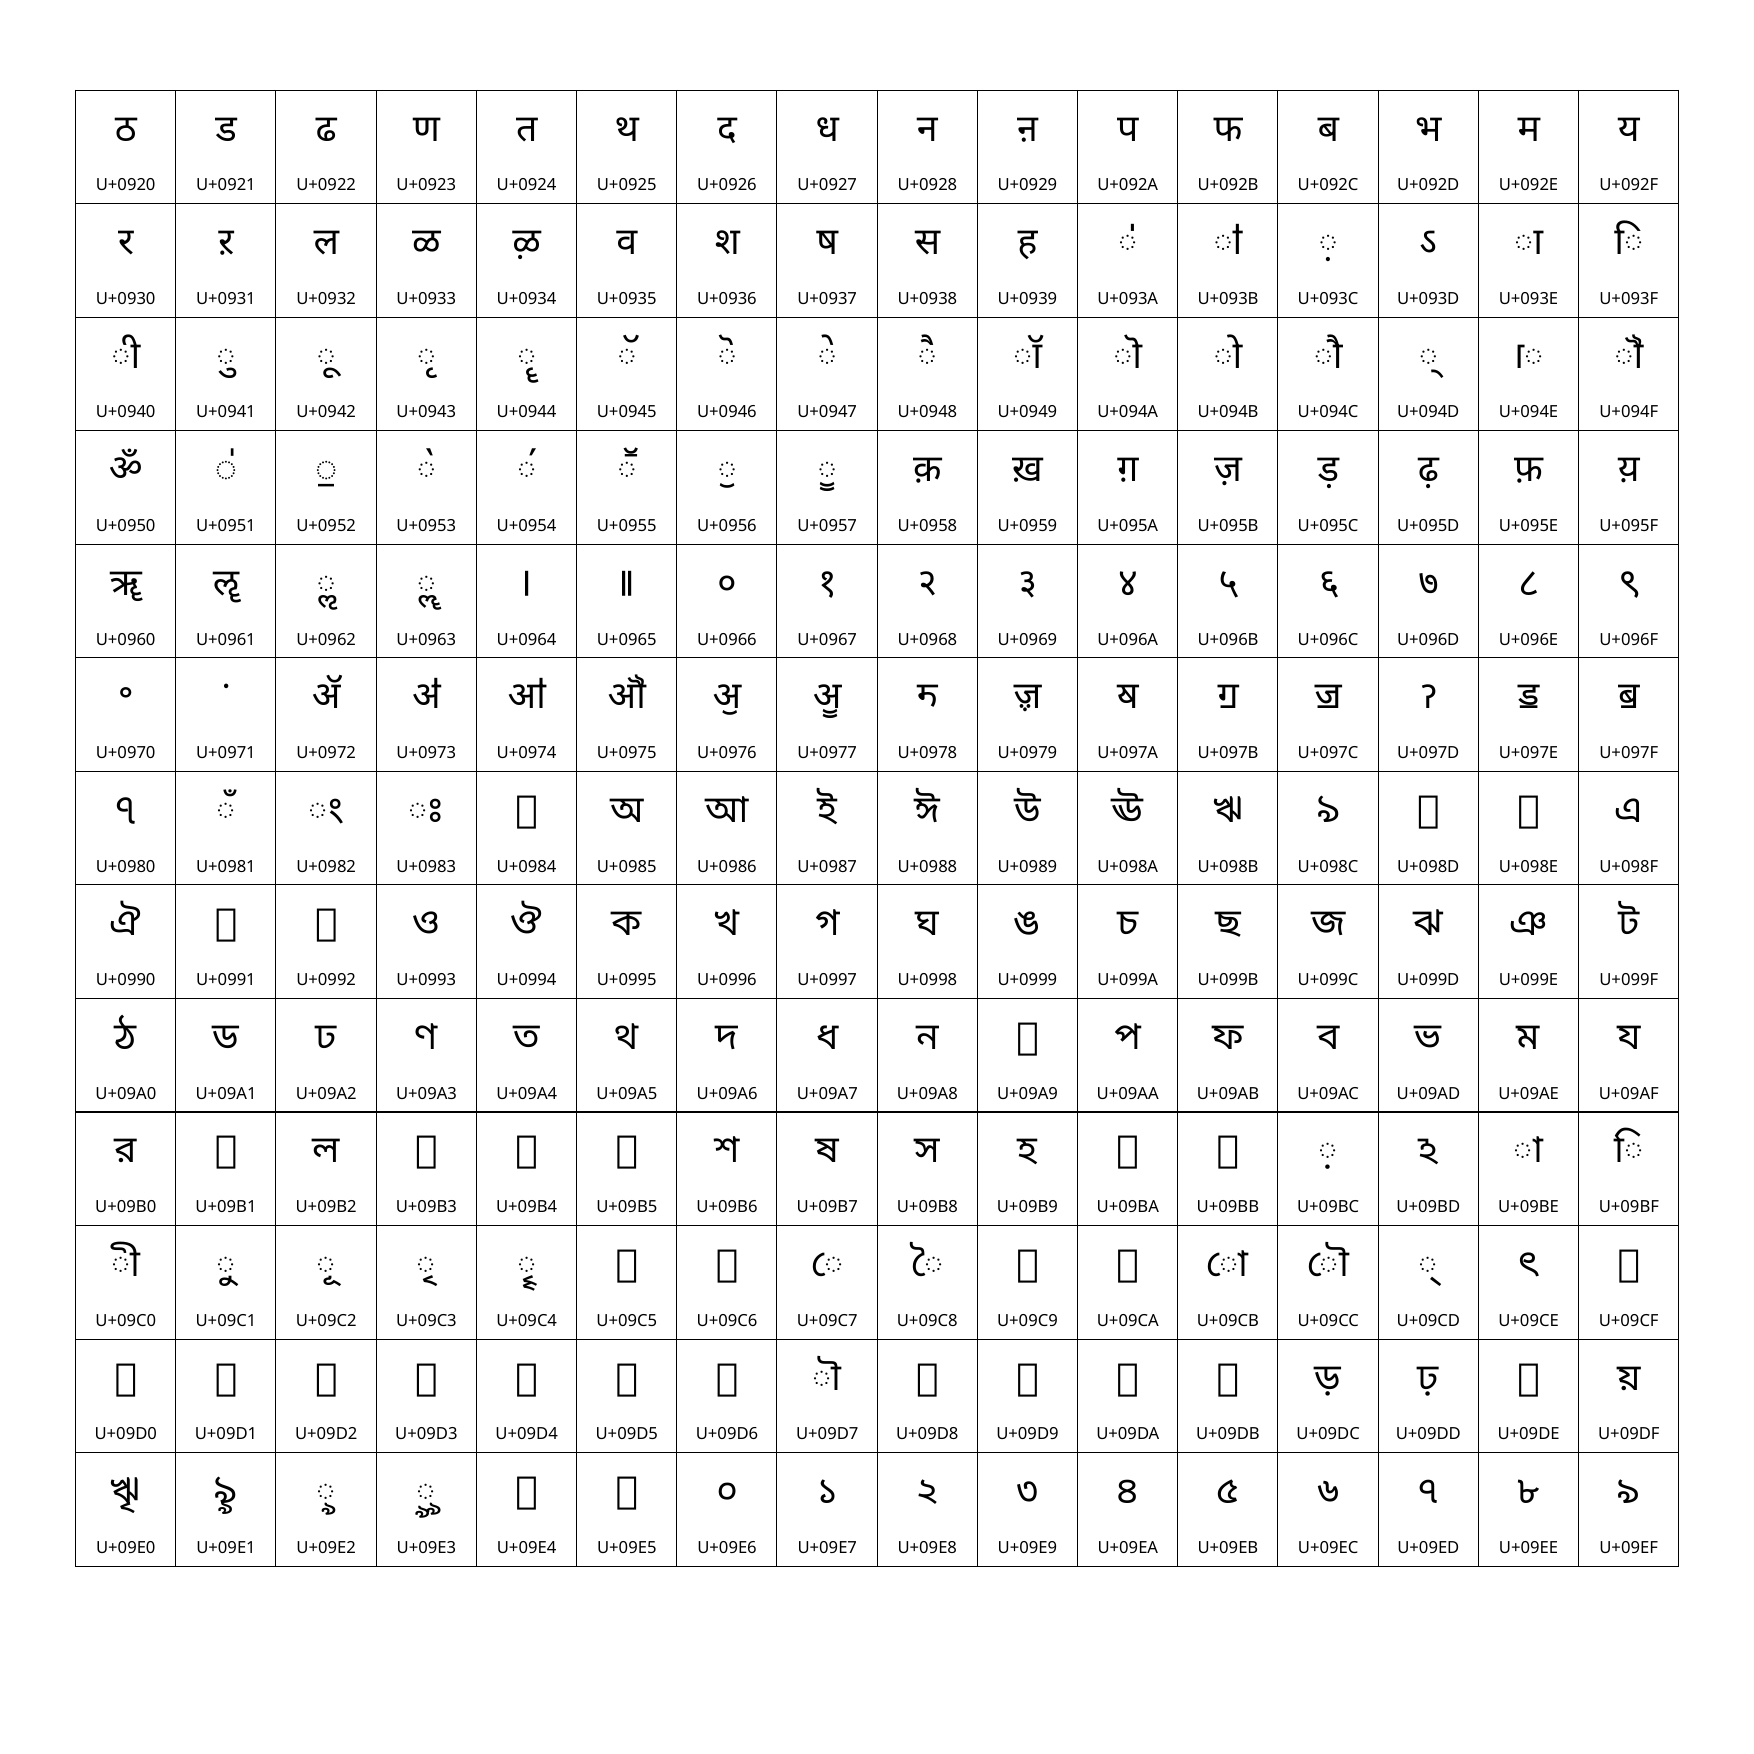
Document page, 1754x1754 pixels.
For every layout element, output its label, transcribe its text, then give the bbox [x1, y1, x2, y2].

table_cell ণ U+09A3 [377, 999, 476, 1111]
table_cell ॠ U+0960 [76, 545, 175, 657]
table_cell চ U+099A [1078, 885, 1177, 998]
table_cell ॣ U+0963 [377, 545, 476, 657]
table_cell ো U+09CB [1178, 1226, 1277, 1338]
table_cell ी U+0940 [76, 318, 175, 430]
table_cell ह U+0939 [978, 204, 1077, 317]
table_cell ऩ U+0929 [978, 91, 1077, 203]
table_cell ও U+0993 [377, 885, 476, 998]
table_cell ॗ U+0957 [777, 431, 877, 544]
table_cell फ़ U+095E [1479, 431, 1578, 544]
table_cell ঒ U+0992 [276, 885, 376, 998]
table_cell ল U+09B2 [276, 1113, 376, 1225]
table_cell ॡ U+0961 [176, 545, 275, 657]
table_cell ছ U+099B [1178, 885, 1277, 998]
table_cell খ U+0996 [677, 885, 776, 998]
table_cell ॕ U+0955 [577, 431, 676, 544]
table_cell ॲ U+0972 [276, 658, 376, 771]
table_cell ং U+0982 [276, 772, 376, 884]
table_cell শ U+09B6 [677, 1113, 776, 1225]
table_cell ৭ U+09ED [1379, 1453, 1478, 1566]
table_cell ॷ U+0977 [777, 658, 877, 771]
table_cell ঢ U+09A2 [276, 999, 376, 1111]
table_cell ो U+094B [1178, 318, 1277, 430]
table_cell য় U+09DF [1579, 1340, 1678, 1452]
table_cell ৈ U+09C8 [878, 1226, 977, 1338]
table_cell ৯ U+09EF [1579, 1453, 1678, 1566]
table_cell श U+0936 [677, 204, 776, 317]
table_cell ् U+094D [1379, 318, 1478, 430]
table_cell ৢ U+09E2 [276, 1453, 376, 1566]
table_cell फ U+092B [1178, 91, 1277, 203]
table_cell জ U+099C [1278, 885, 1378, 998]
table_cell এ U+098F [1579, 772, 1678, 884]
table_cell ७ U+096D [1379, 545, 1478, 657]
table_cell ৉ U+09C9 [978, 1226, 1077, 1338]
table_cell ड़ U+095C [1278, 431, 1378, 544]
table_cell ऴ U+0934 [477, 204, 576, 317]
table_cell ৆ U+09C6 [677, 1226, 776, 1338]
table_cell ॎ U+094E [1479, 318, 1578, 430]
table_cell ঱ U+09B1 [176, 1113, 275, 1225]
table_cell ড U+09A1 [176, 999, 275, 1111]
table_cell ৔ U+09D4 [477, 1340, 576, 1452]
table_cell ऻ U+093B [1178, 204, 1277, 317]
table_cell ঄ U+0984 [477, 772, 576, 884]
table_cell ौ U+094C [1278, 318, 1378, 430]
table_cell স U+09B8 [878, 1113, 977, 1225]
table_cell ঘ U+0998 [878, 885, 977, 998]
table_cell ৑ U+09D1 [176, 1340, 275, 1452]
table_cell হ U+09B9 [978, 1113, 1077, 1225]
table_cell ऱ U+0931 [176, 204, 275, 317]
table_cell प U+092A [1078, 91, 1177, 203]
table_cell ৮ U+09EE [1479, 1453, 1578, 1566]
table_cell ঩ U+09A9 [978, 999, 1077, 1111]
table_cell ৄ U+09C4 [477, 1226, 576, 1338]
table_cell ॸ U+0978 [878, 658, 977, 771]
table_cell ৥ U+09E5 [577, 1453, 676, 1566]
table_cell ढ़ U+095D [1379, 431, 1478, 544]
table_cell ৊ U+09CA [1078, 1226, 1177, 1338]
table_cell ल U+0932 [276, 204, 376, 317]
table_cell ই U+0987 [777, 772, 877, 884]
table_cell ि U+093F [1579, 204, 1678, 317]
table_cell ठ U+0920 [76, 91, 175, 203]
table_cell ূ U+09C2 [276, 1226, 376, 1338]
table_cell ॼ U+097C [1278, 658, 1378, 771]
table_cell ঔ U+0994 [477, 885, 576, 998]
table_cell ৪ U+09EA [1078, 1453, 1177, 1566]
table_cell ृ U+0943 [377, 318, 476, 430]
table_cell ढ U+0922 [276, 91, 376, 203]
table_cell ॢ U+0962 [276, 545, 376, 657]
table_cell ৠ U+09E0 [76, 1453, 175, 1566]
table_cell ঋ U+098B [1178, 772, 1277, 884]
table_cell ६ U+096C [1278, 545, 1378, 657]
table_cell ै U+0948 [878, 318, 977, 430]
table_cell ॆ U+0946 [677, 318, 776, 430]
table_cell ঺ U+09BA [1078, 1113, 1177, 1225]
table_cell ঙ U+0999 [978, 885, 1077, 998]
table_cell ১ U+09E7 [777, 1453, 877, 1566]
table_cell ৏ U+09CF [1579, 1226, 1678, 1338]
table_cell প U+09AA [1078, 999, 1177, 1111]
table_cell ॾ U+097E [1479, 658, 1578, 771]
table_cell ৖ U+09D6 [677, 1340, 776, 1452]
table_cell ক U+0995 [577, 885, 676, 998]
table_cell ় U+09BC [1278, 1113, 1378, 1225]
table_cell ० U+0966 [677, 545, 776, 657]
table_cell ॻ U+097B [1178, 658, 1277, 771]
table_cell व U+0935 [577, 204, 676, 317]
table_cell र U+0930 [76, 204, 175, 317]
table_cell ॉ U+0949 [978, 318, 1077, 430]
table_cell ग़ U+095A [1078, 431, 1177, 544]
table_cell ज़ U+095B [1178, 431, 1277, 544]
table_cell আ U+0986 [677, 772, 776, 884]
table_cell ৛ U+09DB [1178, 1340, 1277, 1452]
table_cell ঌ U+098C [1278, 772, 1378, 884]
table_cell भ U+092D [1379, 91, 1478, 203]
table_cell ঳ U+09B3 [377, 1113, 476, 1225]
table_cell ॶ U+0976 [677, 658, 776, 771]
table_cell ত U+09A4 [477, 999, 576, 1111]
table_cell ५ U+096B [1178, 545, 1277, 657]
table_cell स U+0938 [878, 204, 977, 317]
table_cell ৃ U+09C3 [377, 1226, 476, 1338]
table_cell ॓ U+0953 [377, 431, 476, 544]
table_cell ৫ U+09EB [1178, 1453, 1277, 1566]
table_cell ॖ U+0956 [677, 431, 776, 544]
table_cell ঐ U+0990 [76, 885, 175, 998]
table_cell ष U+0937 [777, 204, 877, 317]
table_cell ़ U+093C [1278, 204, 1378, 317]
table_cell ২ U+09E8 [878, 1453, 977, 1566]
table_cell ৌ U+09CC [1278, 1226, 1378, 1338]
table_cell ৕ U+09D5 [577, 1340, 676, 1452]
table_cell ঽ U+09BD [1379, 1113, 1478, 1225]
table_cell া U+09BE [1479, 1113, 1578, 1225]
table_cell ॰ U+0970 [76, 658, 175, 771]
table_cell ८ U+096E [1479, 545, 1578, 657]
table_cell ধ U+09A7 [777, 999, 877, 1111]
table_cell ব U+09AC [1278, 999, 1378, 1111]
table_cell २ U+0968 [878, 545, 977, 657]
table_cell ৬ U+09EC [1278, 1453, 1378, 1566]
table_cell ৤ U+09E4 [477, 1453, 576, 1566]
table_cell ঻ U+09BB [1178, 1113, 1277, 1225]
table_cell ३ U+0969 [978, 545, 1077, 657]
table_cell ঢ় U+09DD [1379, 1340, 1478, 1452]
table_cell ৎ U+09CE [1479, 1226, 1578, 1338]
table_cell দ U+09A6 [677, 999, 776, 1111]
table_cell ॅ U+0945 [577, 318, 676, 430]
table_cell ॹ U+0979 [978, 658, 1077, 771]
table_cell র U+09B0 [76, 1113, 175, 1225]
table_cell ঃ U+0983 [377, 772, 476, 884]
table_cell ॏ U+094F [1579, 318, 1678, 430]
table_cell ঞ U+099E [1479, 885, 1578, 998]
table_cell त U+0924 [477, 91, 576, 203]
table_cell ঴ U+09B4 [477, 1113, 576, 1225]
table_cell ন U+09A8 [878, 999, 977, 1111]
table_cell । U+0964 [477, 545, 576, 657]
table_cell ফ U+09AB [1178, 999, 1277, 1111]
table_cell ॊ U+094A [1078, 318, 1177, 430]
table_cell ভ U+09AD [1379, 999, 1478, 1111]
table_cell ঑ U+0991 [176, 885, 275, 998]
table_cell ৘ U+09D8 [878, 1340, 977, 1452]
table_cell न U+0928 [878, 91, 977, 203]
table_cell ০ U+09E6 [677, 1453, 776, 1566]
table_cell ু U+09C1 [176, 1226, 275, 1338]
table_cell ॥ U+0965 [577, 545, 676, 657]
table_cell ॵ U+0975 [577, 658, 676, 771]
table_cell ऽ U+093D [1379, 204, 1478, 317]
table_cell ऺ U+093A [1078, 204, 1177, 317]
table_cell ৐ U+09D0 [76, 1340, 175, 1452]
table_cell ९ U+096F [1579, 545, 1678, 657]
table_cell ে U+09C7 [777, 1226, 877, 1338]
table_cell ঝ U+099D [1379, 885, 1478, 998]
table_cell ঀ U+0980 [76, 772, 175, 884]
table_cell ্ U+09CD [1379, 1226, 1478, 1338]
table_cell ৗ U+09D7 [777, 1340, 877, 1452]
table_cell ঎ U+098E [1479, 772, 1578, 884]
table_cell ৞ U+09DE [1479, 1340, 1578, 1452]
table_cell গ U+0997 [777, 885, 877, 998]
table_cell य U+092F [1579, 91, 1678, 203]
table_cell ী U+09C0 [76, 1226, 175, 1338]
table_cell क़ U+0958 [878, 431, 977, 544]
table_cell १ U+0967 [777, 545, 877, 657]
table_cell ৣ U+09E3 [377, 1453, 476, 1566]
table_cell ळ U+0933 [377, 204, 476, 317]
table_cell ॽ U+097D [1379, 658, 1478, 771]
table_cell ॱ U+0971 [176, 658, 275, 771]
table_cell ॒ U+0952 [276, 431, 376, 544]
table_cell ॑ U+0951 [176, 431, 275, 544]
table_cell ू U+0942 [276, 318, 376, 430]
table_cell ঊ U+098A [1078, 772, 1177, 884]
table_cell ु U+0941 [176, 318, 275, 430]
table_cell ৡ U+09E1 [176, 1453, 275, 1566]
table_cell ৒ U+09D2 [276, 1340, 376, 1452]
table_cell ध U+0927 [777, 91, 877, 203]
table_cell ৓ U+09D3 [377, 1340, 476, 1452]
table_cell ৩ U+09E9 [978, 1453, 1077, 1566]
table_cell ঠ U+09A0 [76, 999, 175, 1111]
table_cell য U+09AF [1579, 999, 1678, 1111]
table_cell ॺ U+097A [1078, 658, 1177, 771]
table_cell ঍ U+098D [1379, 772, 1478, 884]
table_cell ড় U+09DC [1278, 1340, 1378, 1452]
table_cell ण U+0923 [377, 91, 476, 203]
table_cell থ U+09A5 [577, 999, 676, 1111]
table_cell ৙ U+09D9 [978, 1340, 1077, 1452]
table_cell ৚ U+09DA [1078, 1340, 1177, 1452]
table_cell উ U+0989 [978, 772, 1077, 884]
table_cell ॳ U+0973 [377, 658, 476, 771]
table_cell ब U+092C [1278, 91, 1378, 203]
table_cell ঵ U+09B5 [577, 1113, 676, 1225]
table_cell ম U+09AE [1479, 999, 1578, 1111]
table_cell অ U+0985 [577, 772, 676, 884]
table_cell ঈ U+0988 [878, 772, 977, 884]
table_cell ॄ U+0944 [477, 318, 576, 430]
table_cell ॴ U+0974 [477, 658, 576, 771]
table_cell म U+092E [1479, 91, 1578, 203]
table_cell े U+0947 [777, 318, 877, 430]
table_cell ি U+09BF [1579, 1113, 1678, 1225]
table_cell ॿ U+097F [1579, 658, 1678, 771]
table_cell द U+0926 [677, 91, 776, 203]
table_cell ৅ U+09C5 [577, 1226, 676, 1338]
table_cell ঁ U+0981 [176, 772, 275, 884]
table_cell ा U+093E [1479, 204, 1578, 317]
table_cell ४ U+096A [1078, 545, 1177, 657]
table_cell ॔ U+0954 [477, 431, 576, 544]
table_cell ख़ U+0959 [978, 431, 1077, 544]
table_cell ॐ U+0950 [76, 431, 175, 544]
table_cell ট U+099F [1579, 885, 1678, 998]
table_cell य़ U+095F [1579, 431, 1678, 544]
table_cell ষ U+09B7 [777, 1113, 877, 1225]
table_cell थ U+0925 [577, 91, 676, 203]
table_cell ड U+0921 [176, 91, 275, 203]
